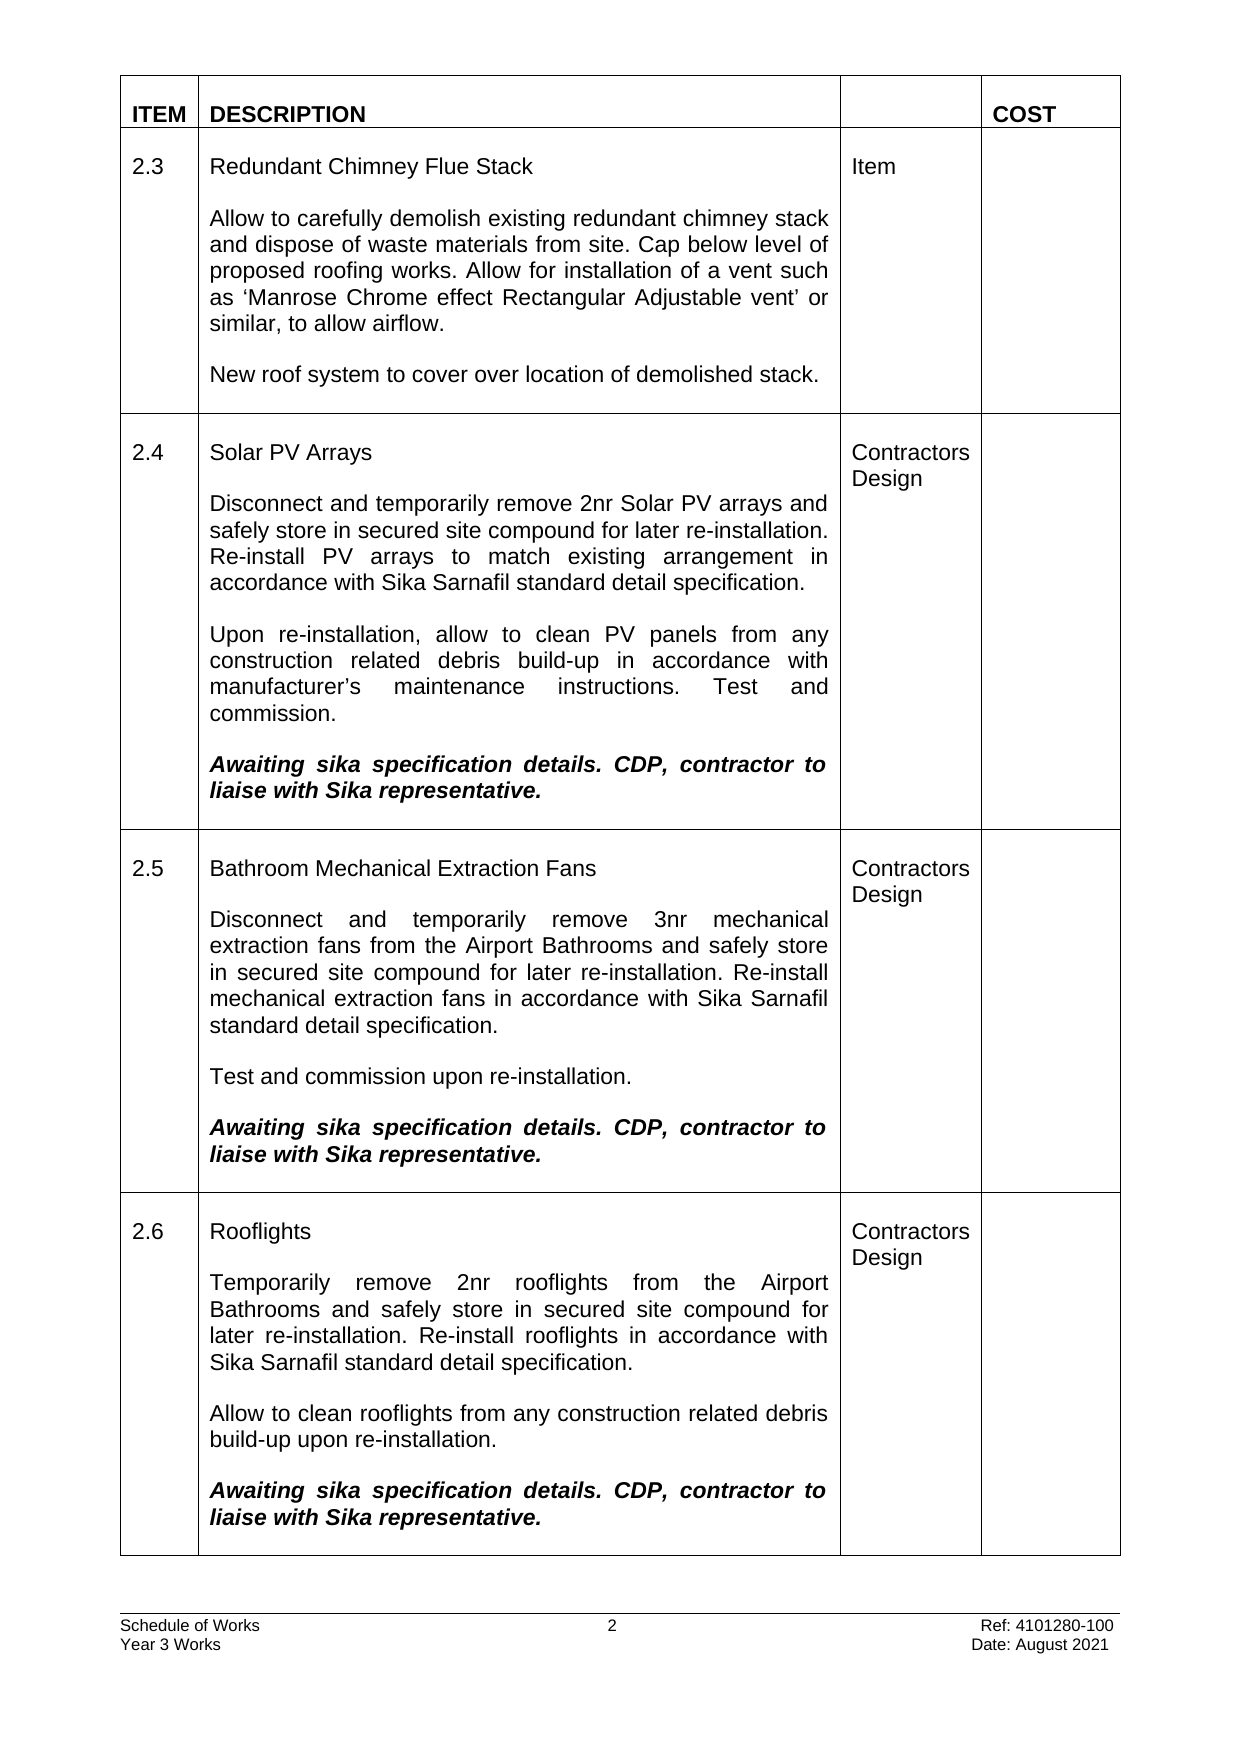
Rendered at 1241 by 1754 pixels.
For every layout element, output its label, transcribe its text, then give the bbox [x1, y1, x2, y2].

table_header COST [982, 76, 1120, 127]
table_cell [982, 830, 1120, 1192]
table_header ITEM [121, 76, 198, 127]
table_cell Rooflights Temporarily remove 2nr rooflights from the Airport Bathrooms and safely store in secured site compound for later re-installation. Re-install rooflights in accordance with Sika Sarnafil standard detail specification. Allow to clean rooflights from any construction related debris build-up upon re-installation. Awaiting sika specification details. CDP, contractor to liaise with Sika representative. [199, 1193, 840, 1555]
table_cell Solar PV Arrays Disconnect and temporarily remove 2nr Solar PV arrays and safely store in secured site compound for later re-installation. Re-install PV arrays to match existing arrangement in accordance with Sika Sarnafil standard detail specification. Upon re-installation, allow to clean PV panels from any construction related debris build-up in accordance with manufacturer’s maintenance instructions. Test and commission. Awaiting sika specification details. CDP, contractor to liaise with Sika representative. [199, 414, 840, 829]
table_header [841, 76, 981, 127]
table_cell Contractors Design [841, 414, 981, 829]
table_cell 2.4 [121, 414, 198, 829]
table_cell 2.3 [121, 128, 198, 413]
table_cell Bathroom Mechanical Extraction Fans Disconnect and temporarily remove 3nr mechanical extraction fans from the Airport Bathrooms and safely store in secured site compound for later re-installation. Re-install mechanical extraction fans in accordance with Sika Sarnafil standard detail specification. Test and commission upon re-installation. Awaiting sika specification details. CDP, contractor to liaise with Sika representative. [199, 830, 840, 1192]
table_cell [982, 414, 1120, 829]
table_cell [982, 128, 1120, 413]
table_cell [982, 1193, 1120, 1555]
table_cell 2.5 [121, 830, 198, 1192]
table_cell Contractors Design [841, 1193, 981, 1555]
table_cell Item [841, 128, 981, 413]
table_header DESCRIPTION [199, 76, 840, 127]
table_cell Redundant Chimney Flue Stack Allow to carefully demolish existing redundant chimney stack and dispose of waste materials from site. Cap below level of proposed roofing works. Allow for installation of a vent such as ‘Manrose Chrome effect Rectangular Adjustable vent’ or similar, to allow airflow. New roof system to cover over location of demolished stack. [199, 128, 840, 413]
table_cell 2.6 [121, 1193, 198, 1555]
table_cell Contractors Design [841, 830, 981, 1192]
